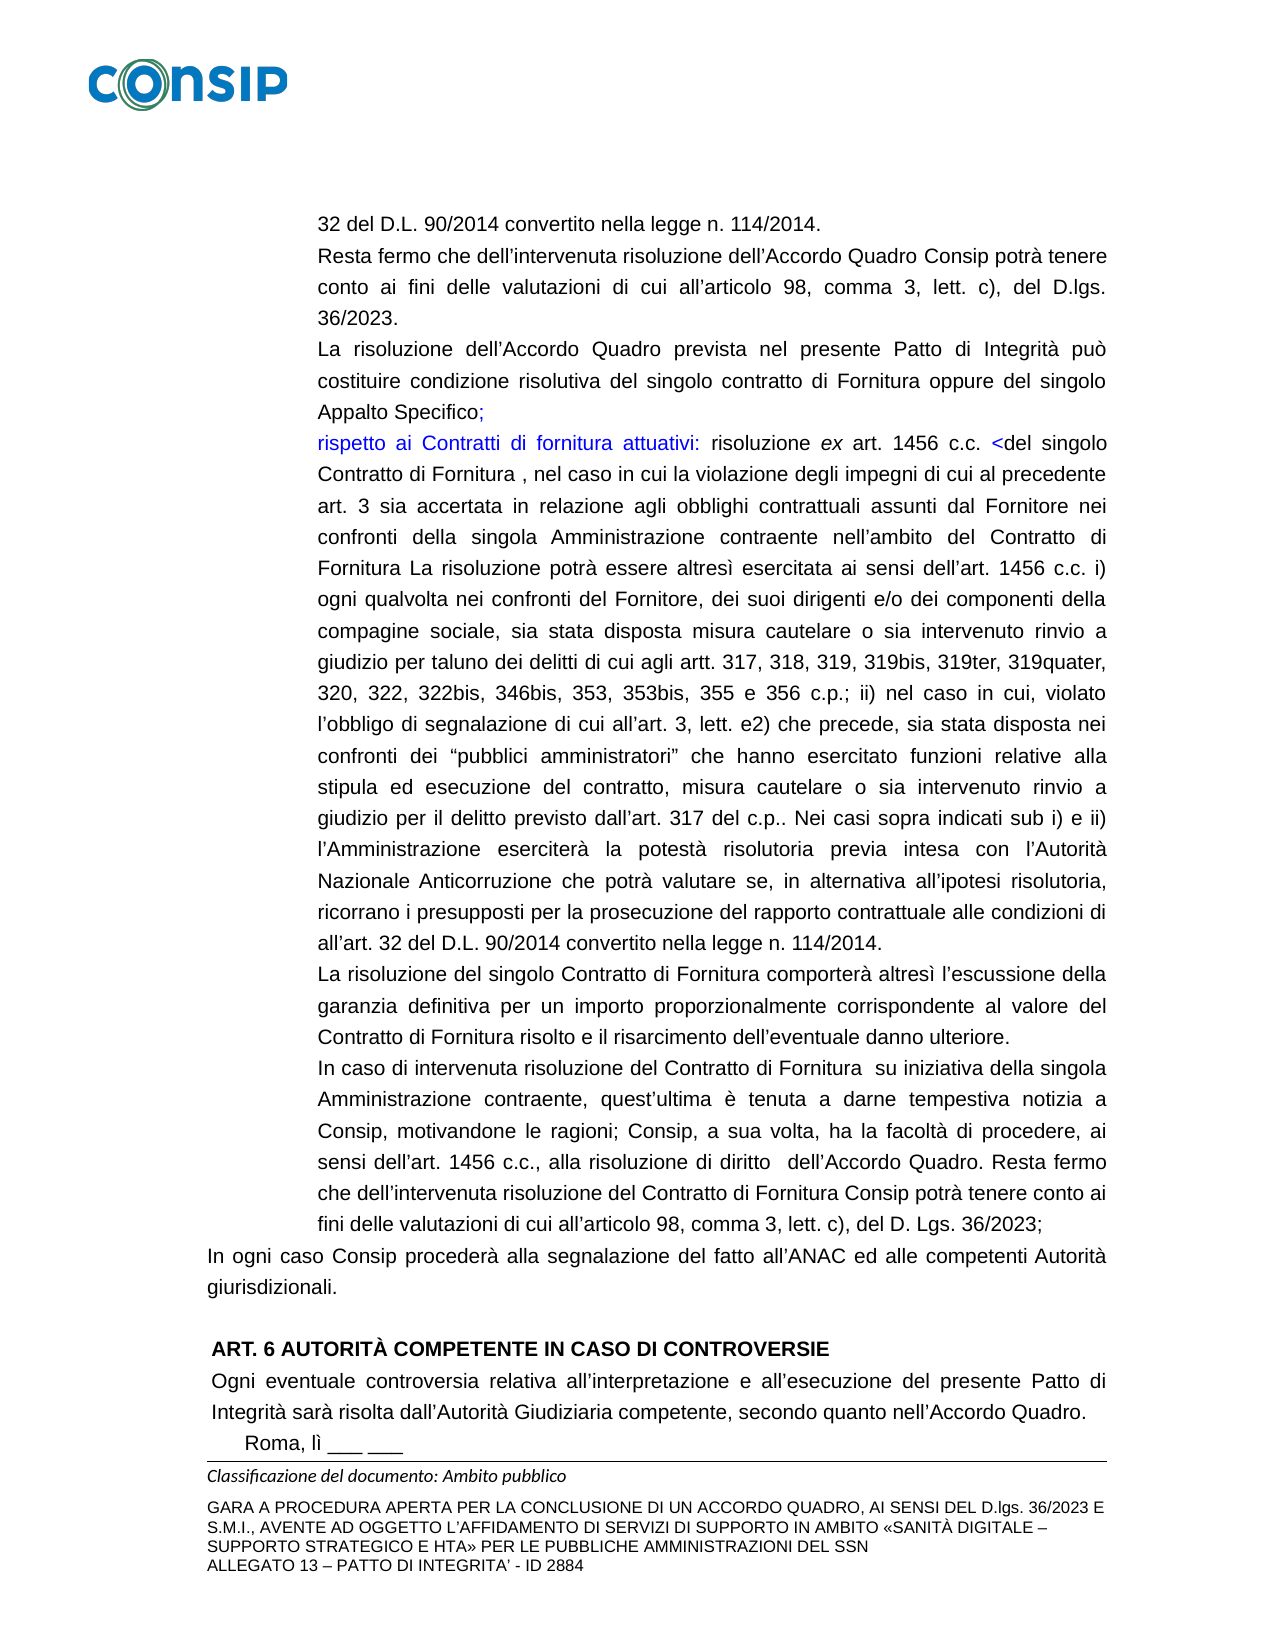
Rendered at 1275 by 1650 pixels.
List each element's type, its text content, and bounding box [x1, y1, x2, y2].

picture [88, 59, 288, 111]
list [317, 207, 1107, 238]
list Resta fermo che dell’intervenuta risoluzione dell’Accordo Quadro Consip potrà tenere conto ai fini delle valutazioni di cui all’articolo 98, comma 3, lett. c), del D.lgs. 36/2023. [317, 238, 1107, 332]
list La risoluzione dell’Accordo Quadro prevista nel presente Patto di Integrità può costituire condizione risolutiva del singolo contratto di Fornitura oppure del singolo Appalto Specifico; [317, 332, 1107, 426]
text Ogni eventuale controversia relativa all’interpretazione e all’esecuzione del presente Patto di Integrità sarà risolta dall’Autorità Giudiziaria competente, secondo quanto nell’Accordo Quadro. [211, 1363, 1107, 1426]
text In ogni caso Consip procederà alla segnalazione del fatto all’ANAC ed alle competenti Autorità giurisdizionali. [207, 1238, 1107, 1301]
text La risoluzione del singolo Contratto di Fornitura comporterà altresì l’escussione della garanzia definitiva per un importo proporzionalmente corrispondente al valore del Contratto di Fornitura risolto e il risarcimento dell’eventuale danno ulteriore. [317, 957, 1107, 1051]
text In caso di intervenuta risoluzione del Contratto di Fornitura su iniziativa della singola Amministrazione contraente, quest’ultima è tenuta a darne tempestiva notizia a Consip, motivandone le ragioni; Consip, a sua volta, ha la facoltà di procedere, ai sensi dell’art. 1456 c.c., alla risoluzione di diritto dell’Accordo Quadro. Resta fermo che dell’intervenuta risoluzione del Contratto di Fornitura Consip potrà tenere conto ai fini delle valutazioni di cui all’articolo 98, comma 3, lett. c), del D. Lgs. 36/2023; [317, 1051, 1107, 1238]
text ART. 6 Autorità competente in caso di controversie [211, 1332, 1107, 1363]
text Roma, lì ___ ___ [244, 1426, 1107, 1457]
list rispetto ai Contratti di fornitura attuativi: risoluzione ex art. 1456 c.c. <del singolo Contratto di Fornitura , nel caso in cui la violazione degli impegni di cui al precedente art. 3 sia accertata in relazione agli obblighi contrattuali assunti dal Fornitore nei confronti della singola Amministrazione contraente nell’ambito del Contratto di Fornitura La risoluzione potrà essere altresì esercitata ai sensi dell’art. 1456 c.c. i) ogni qualvolta nei confronti del Fornitore, dei suoi dirigenti e/o dei componenti della compagine sociale, sia stata disposta misura cautelare o sia intervenuto rinvio a giudizio per taluno dei delitti di cui agli artt. 317, 318, 319, 319bis, 319ter, 319quater, 320, 322, 322bis, 346bis, 353, 353bis, 355 e 356 c.p.; ii) nel caso in cui, violato l’obbligo di segnalazione di cui all’art. 3, lett. e2) che precede, sia stata disposta nei confronti dei “pubblici amministratori” che hanno esercitato funzioni relative alla stipula ed esecuzione del contratto, misura cautelare o sia intervenuto rinvio a giudizio per il delitto previsto dall’art. 317 del c.p.. Nei casi sopra indicati sub i) e ii) l’Amministrazione eserciterà la potestà risolutoria previa intesa con l’Autorità Nazionale Anticorruzione che potrà valutare se, in alternativa all’ipotesi risolutoria, ricorrano i presupposti per la prosecuzione del rapporto contrattuale alle condizioni di all’art. 32 del D.L. 90/2014 convertito nella legge n. 114/2014. [317, 426, 1107, 957]
